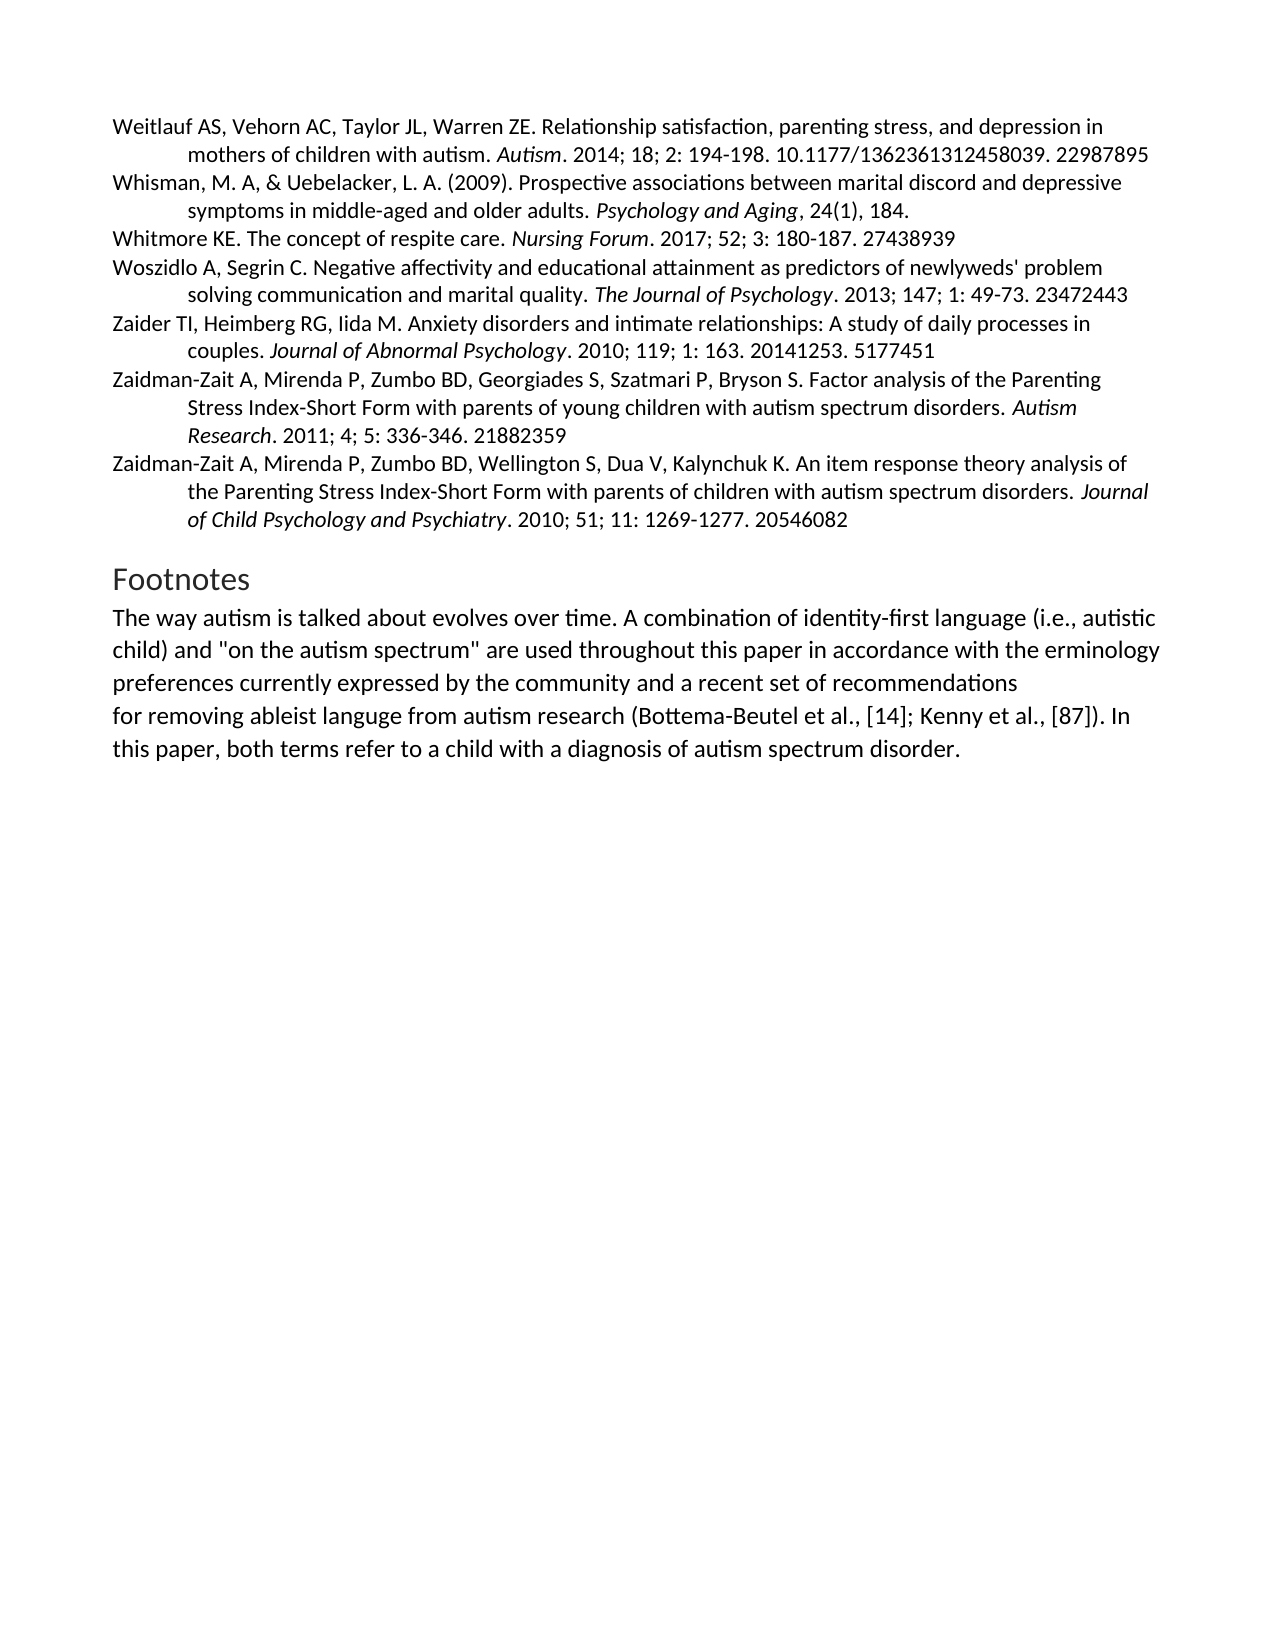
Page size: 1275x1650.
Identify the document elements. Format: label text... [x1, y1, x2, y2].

subtitle Footnotes [112, 558, 1162, 598]
text Zaidman-Zait A, Mirenda P, Zumbo BD, Wellington S, Dua V, Kalynchuk K. An item response theory analysis of the Parenting Stress Index-Short Form with parents of children with autism spectrum disorders. Journal of Child Psychology and Psychiatry. 2010; 51; 11: 1269-1277. 20546082 [112, 449, 1162, 533]
text The way autism is talked about evolves over time. A combination of identity-first language (i.e., autistic child) and "on the autism spectrum" are used throughout this paper in accordance with the erminology preferences currently expressed by the community and a recent set of recommendations for removing ableist languge from autism research (Bottema-Beutel et al., [14]; Kenny et al., [87]). In this paper, both terms refer to a child with a diagnosis of autism spectrum disorder. [112, 602, 1162, 764]
text Weitlauf AS, Vehorn AC, Taylor JL, Warren ZE. Relationship satisfaction, parenting stress, and depression in mothers of children with autism. Autism. 2014; 18; 2: 194-198. 10.1177/1362361312458039. 22987895 [112, 112, 1162, 168]
text Zaidman-Zait A, Mirenda P, Zumbo BD, Georgiades S, Szatmari P, Bryson S. Factor analysis of the Parenting Stress Index-Short Form with parents of young children with autism spectrum disorders. Autism Research. 2011; 4; 5: 336-346. 21882359 [112, 365, 1162, 449]
text Whisman, M. A, & Uebelacker, L. A. (2009). Prospective associations between marital discord and depressive symptoms in middle-aged and older adults. Psychology and Aging, 24(1), 184. [112, 168, 1162, 224]
text Zaider TI, Heimberg RG, Iida M. Anxiety disorders and intimate relationships: A study of daily processes in couples. Journal of Abnormal Psychology. 2010; 119; 1: 163. 20141253. 5177451 [112, 309, 1162, 365]
text Whitmore KE. The concept of respite care. Nursing Forum. 2017; 52; 3: 180-187. 27438939 [112, 224, 1162, 253]
text Woszidlo A, Segrin C. Negative affectivity and educational attainment as predictors of newlyweds' problem solving communication and marital quality. The Journal of Psychology. 2013; 147; 1: 49-73. 23472443 [112, 253, 1162, 309]
